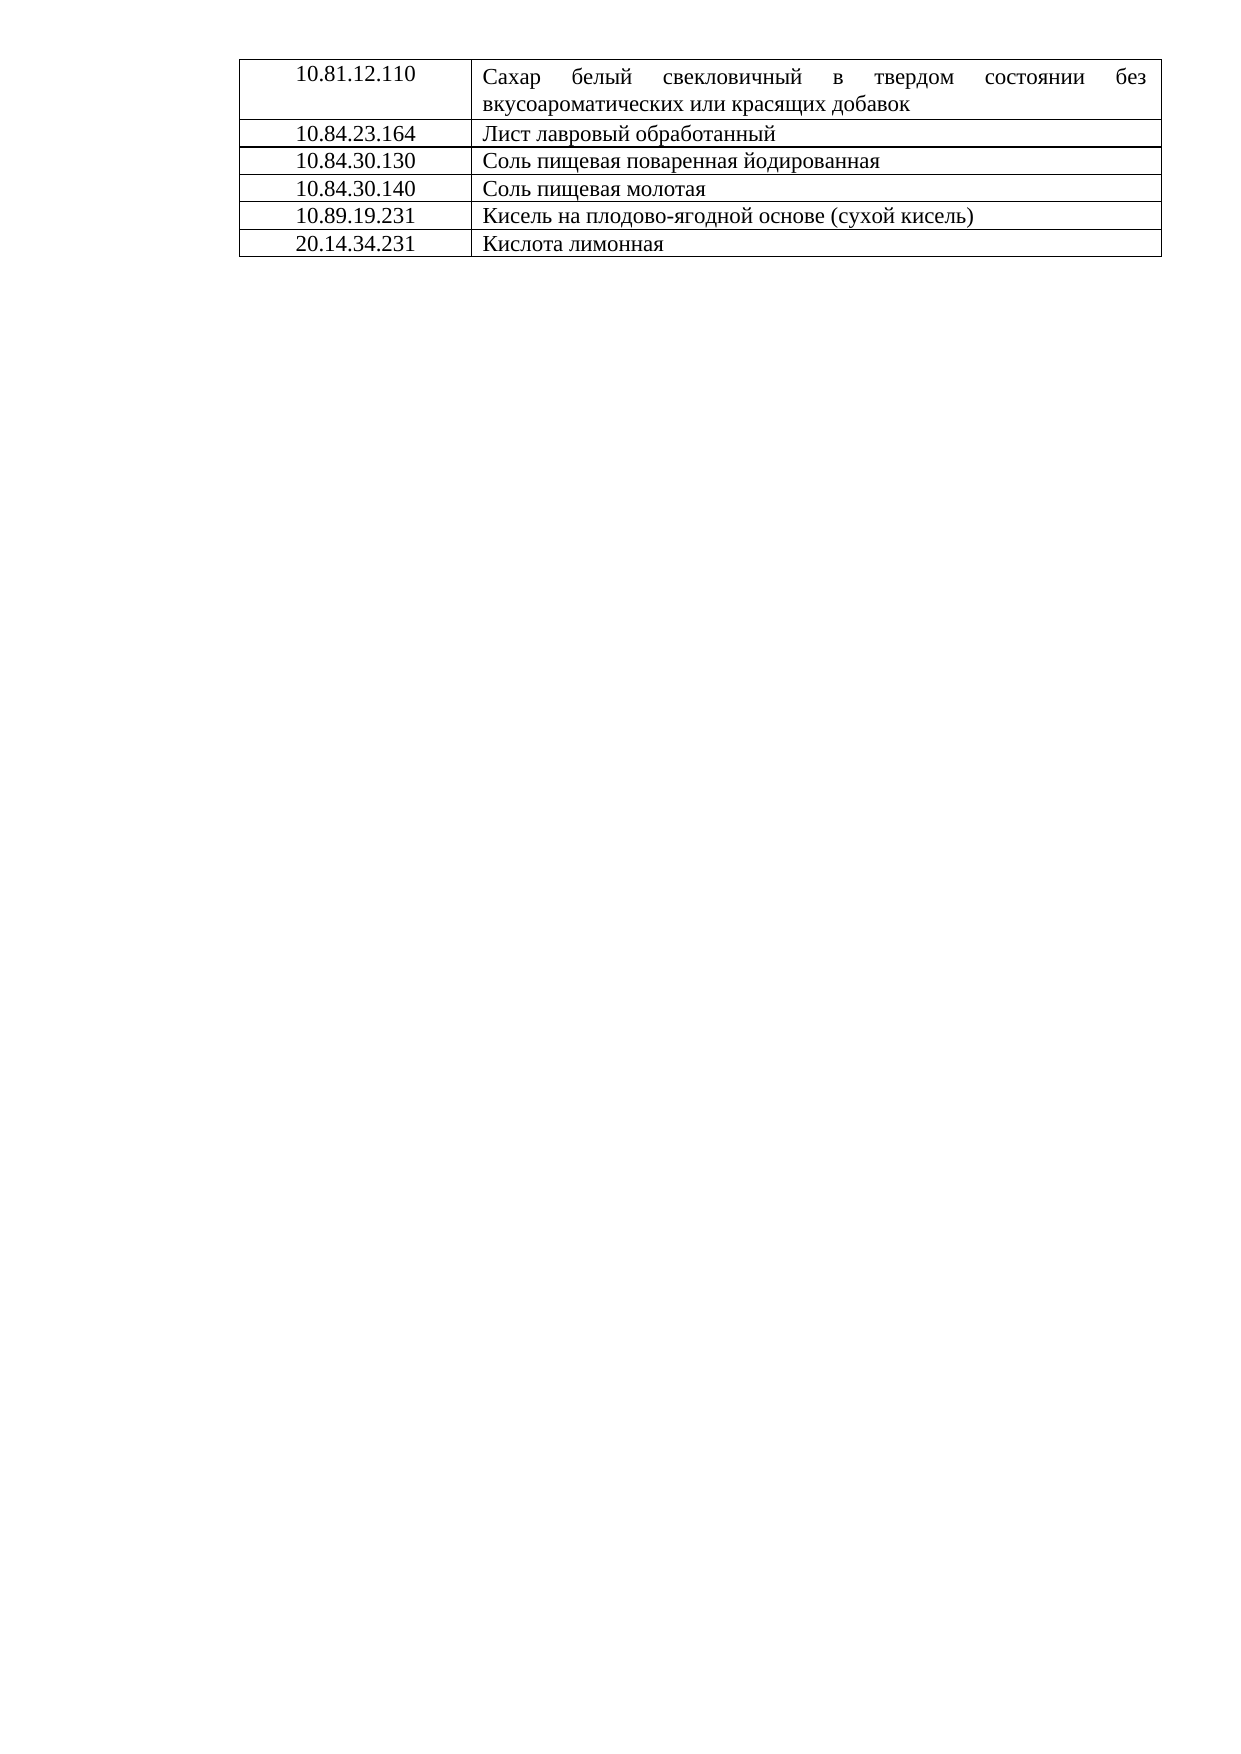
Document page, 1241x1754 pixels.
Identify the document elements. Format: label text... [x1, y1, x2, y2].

table_cell 10.89.19.231 [240, 202, 471, 229]
table_cell 10.81.12.110 [240, 60, 471, 119]
table_cell 10.84.30.130 [240, 148, 471, 174]
table_cell 20.14.34.231 [240, 230, 471, 256]
table_cell Кислота лимонная [472, 230, 1161, 256]
table_cell 10.84.30.140 [240, 175, 471, 201]
table_cell Кисель на плодово-ягодной основе (сухой кисель) [472, 202, 1161, 229]
table_cell Лист лавровый обработанный [472, 120, 1161, 146]
table_cell Соль пищевая поваренная йодированная [472, 148, 1161, 174]
table_cell 10.84.23.164 [240, 120, 471, 146]
table_cell Сахар белый свекловичный в твердом состоянии без вкусоароматических или красящих добавок [472, 60, 1161, 119]
table_cell Соль пищевая молотая [472, 175, 1161, 201]
